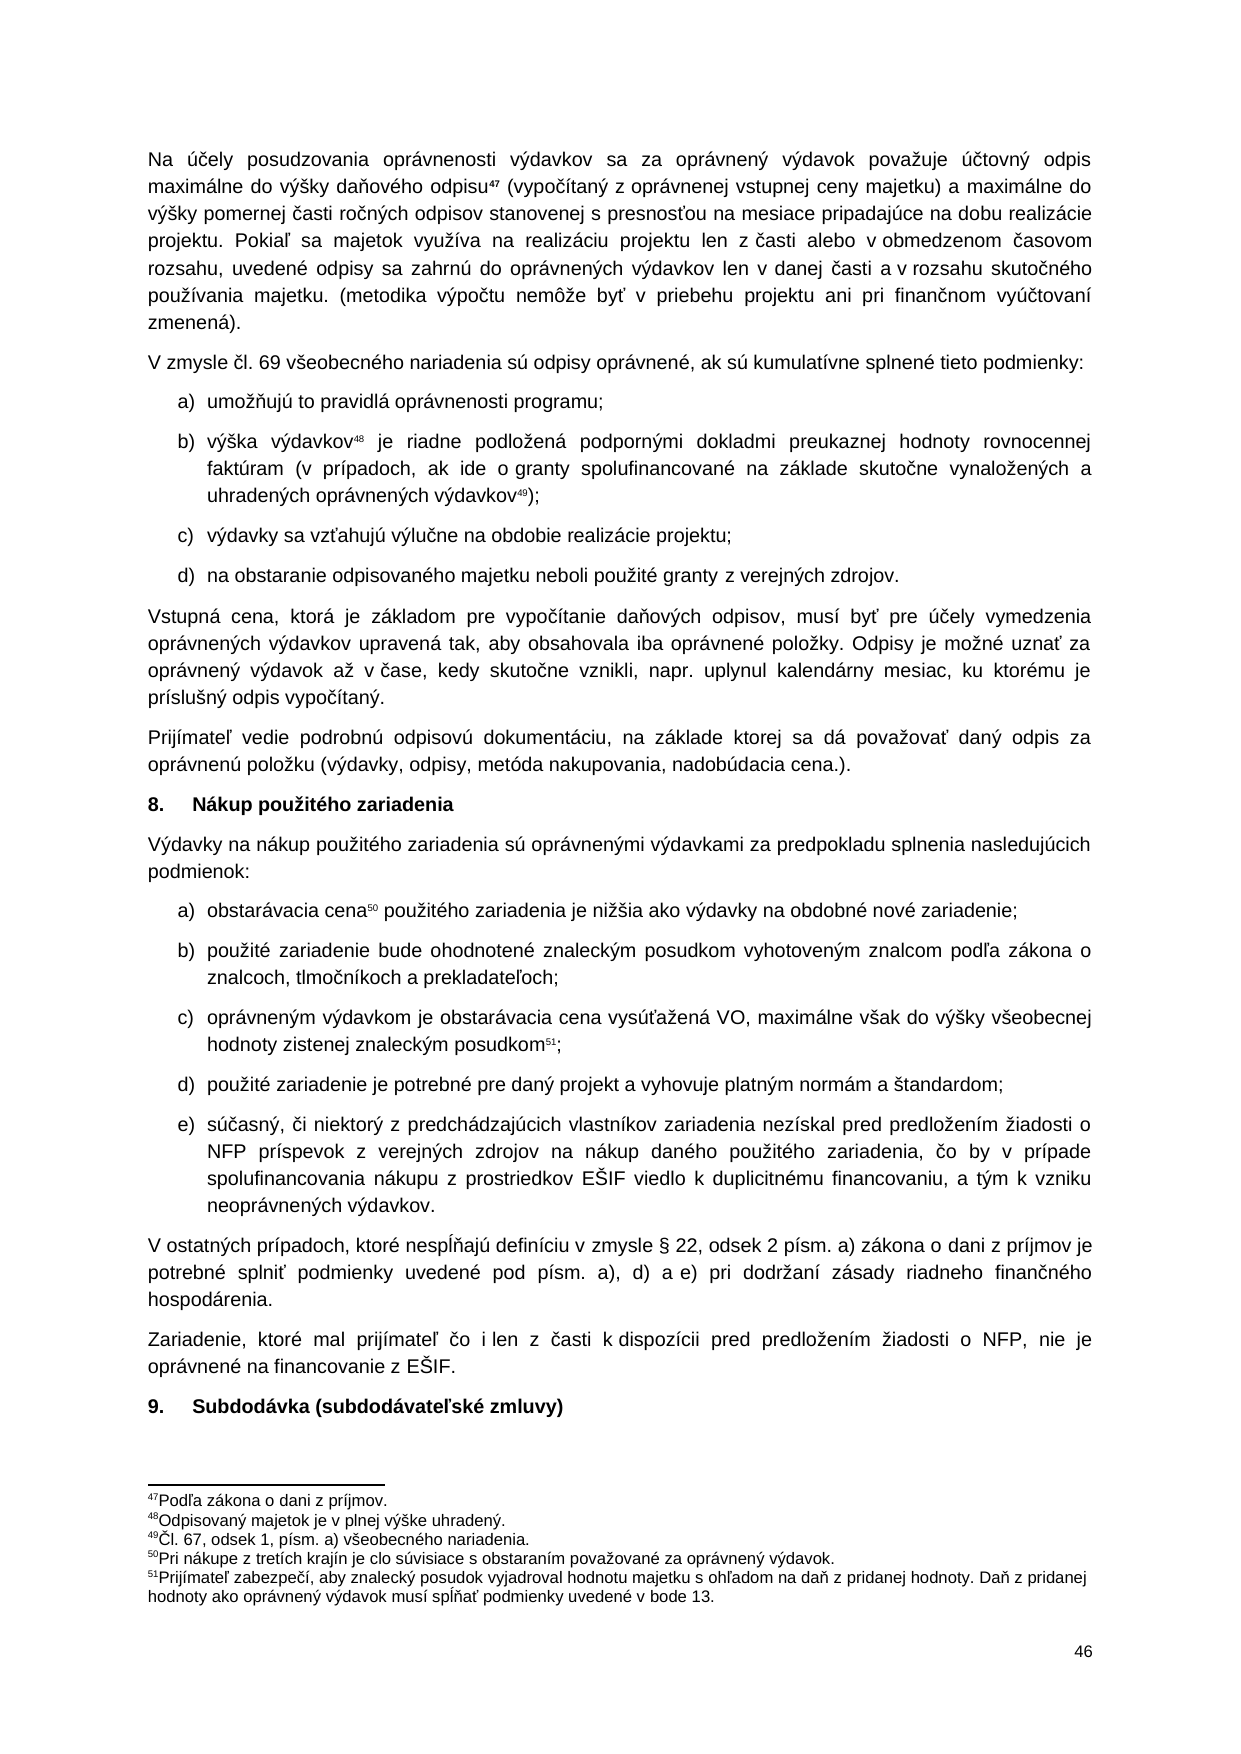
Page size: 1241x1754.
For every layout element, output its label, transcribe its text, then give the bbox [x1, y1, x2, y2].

list umožňujú to pravidlá oprávnenosti programu; [177, 390, 1092, 413]
text Zariadenie, ktoré mal prijímateľ čo i len z časti k dispozícii pred predložením žiadosti o NFP, nie je oprávnené na financovanie z EŠIF. [148, 1328, 1092, 1378]
list na obstaranie odpisovaného majetku neboli použité granty z verejných zdrojov. [177, 564, 1092, 586]
text V zmysle čl. 69 všeobecného nariadenia sú odpisy oprávnené, ak sú kumulatívne splnené tieto podmienky: [148, 351, 1092, 373]
list výška výdavkov je riadne podložená podpornými dokladmi preukaznej hodnoty rovnocennej faktúram (v prípadoch, ak ide o granty spolufinancované na základe skutočne vynaložených a uhradených oprávnených výdavkov); [177, 430, 1092, 507]
text Na účely posudzovania oprávnenosti výdavkov sa za oprávnený výdavok považuje účtovný odpis maximálne do výšky daňového odpisu (vypočítaný z oprávnenej vstupnej ceny majetku) a maximálne do výšky pomernej časti ročných odpisov stanovenej s presnosťou na mesiace pripadajúce na dobu realizácie projektu. Pokiaľ sa majetok využíva na realizáciu projektu len z časti alebo v obmedzenom časovom rozsahu, uvedené odpisy sa zahrnú do oprávnených výdavkov len v danej časti a v rozsahu skutočného používania majetku. (metodika výpočtu nemôže byť v priebehu projektu ani pri finančnom vyúčtovaní zmenená). [148, 148, 1092, 333]
list Nákup použitého zariadenia [148, 793, 1092, 815]
list súčasný, či niektorý z predchádzajúcich vlastníkov zariadenia nezískal pred predložením žiadosti o NFP príspevok z verejných zdrojov na nákup daného použitého zariadenia, čo by v prípade spolufinancovania nákupu z prostriedkov EŠIF viedlo k duplicitnému financovaniu, a tým k vzniku neoprávnených výdavkov. [177, 1112, 1092, 1217]
list oprávneným výdavkom je obstarávacia cena vysúťažená VO, maximálne však do výšky všeobecnej hodnoty zistenej znaleckým posudkom; [177, 1006, 1092, 1056]
list výdavky sa vzťahujú výlučne na obdobie realizácie projektu; [177, 524, 1092, 547]
list Subdodávka (subdodávateľské zmluvy) [148, 1394, 1092, 1417]
text Výdavky na nákup použitého zariadenia sú oprávnenými výdavkami za predpokladu splnenia nasledujúcich podmienok: [148, 832, 1092, 882]
text Prijímateľ vedie podrobnú odpisovú dokumentáciu, na základe ktorej sa dá považovať daný odpis za oprávnenú položku (výdavky, odpisy, metóda nakupovania, nadobúdacia cena.). [148, 726, 1092, 776]
list obstarávacia cena použitého zariadenia je nižšia ako výdavky na obdobné nové zariadenie; [177, 899, 1092, 922]
list použité zariadenie bude ohodnotené znaleckým posudkom vyhotoveným znalcom podľa zákona o znalcoch, tlmočníkoch a prekladateľoch; [177, 939, 1092, 989]
text V ostatných prípadoch, ktoré nespĺňajú definíciu v zmysle § 22, odsek 2 písm. a) zákona o dani z príjmov je potrebné splniť podmienky uvedené pod písm. a), d) a e) pri dodržaní zásady riadneho finančného hospodárenia. [148, 1234, 1092, 1311]
list použité zariadenie je potrebné pre daný projekt a vyhovuje platným normám a štandardom; [177, 1073, 1092, 1095]
text Vstupná cena, ktorá je základom pre vypočítanie daňových odpisov, musí byť pre účely vymedzenia oprávnených výdavkov upravená tak, aby obsahovala iba oprávnené položky. Odpisy je možné uznať za oprávnený výdavok až v čase, kedy skutočne vznikli, napr. uplynul kalendárny mesiac, ku ktorému je príslušný odpis vypočítaný. [148, 604, 1092, 709]
